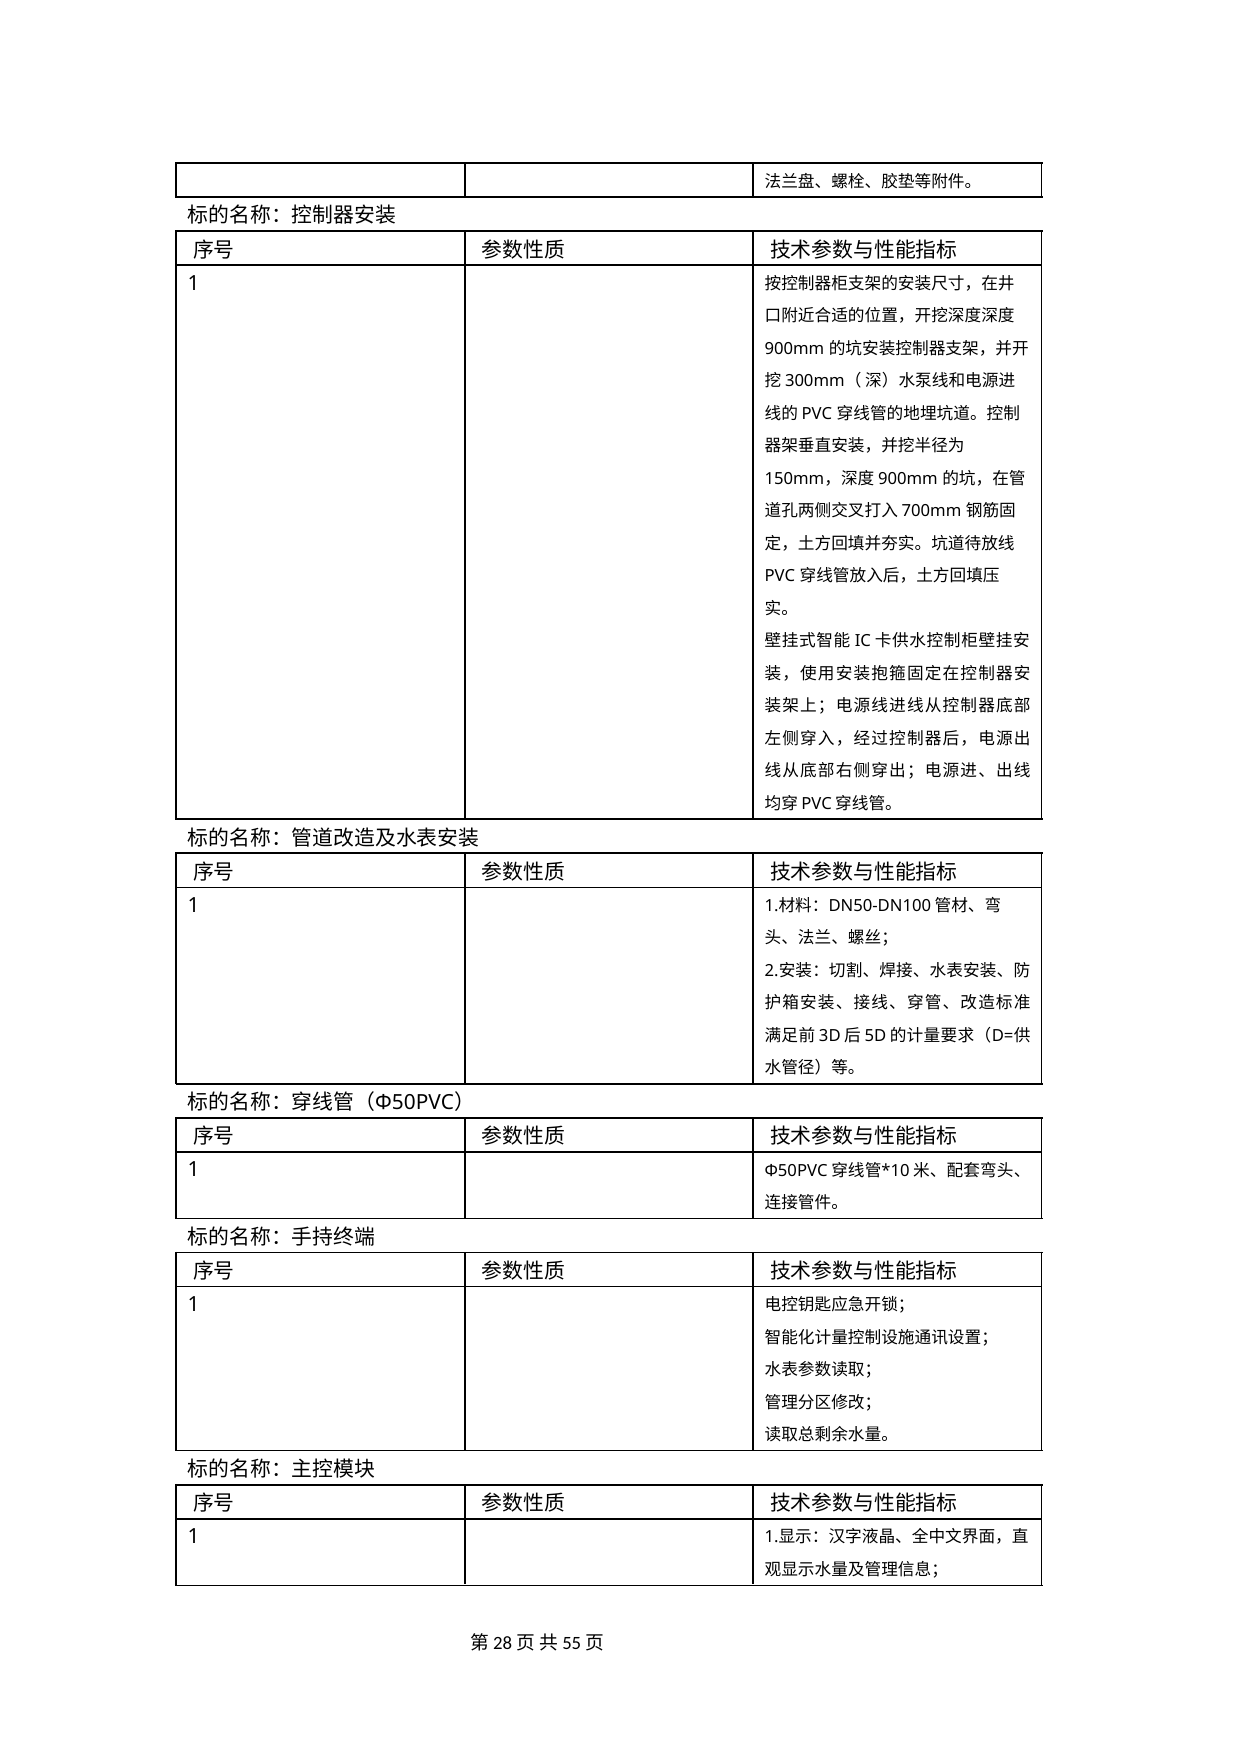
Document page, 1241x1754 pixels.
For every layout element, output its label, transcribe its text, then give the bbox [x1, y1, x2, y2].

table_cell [754, 1520, 1041, 1584]
table_cell [466, 1153, 752, 1218]
text 标的名称：手持终端 [187, 1219, 1053, 1252]
table_header 参数性质 [466, 1119, 752, 1151]
text 标的名称：主控模块 [187, 1451, 1053, 1484]
table_header 技术参数与性能指标 [754, 854, 1041, 886]
table_header 序号 [177, 854, 464, 886]
table_header 技术参数与性能指标 [754, 1253, 1041, 1286]
table_cell 1 [177, 164, 464, 196]
table_cell 1 [177, 1520, 464, 1584]
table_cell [754, 164, 1041, 196]
text 标的名称：控制器安装 [187, 198, 1053, 230]
table_header 序号 [177, 1253, 464, 1286]
table_cell Φ50PVC穿线管*10米、配套弯头、连接管件。 [754, 1153, 1041, 1218]
table_cell 1 [177, 1153, 464, 1218]
table_header 序号 [177, 1119, 464, 1151]
table_cell 1 [177, 888, 464, 1083]
table_cell 按控制器柜支架的安装尺寸，在井口附近合适的位置，开挖深度深度900mm 的坑安装控制器支架，并开挖 300mm（ 深）水泵线和电源进线的 PVC 穿线管的地埋坑道。控制器架垂直安装，并挖半径为 150mm，深度 900mm 的坑，在管道孔两侧交叉打入 700mm 钢筋固定，土方回填并夯实。坑道待放线 PVC 穿线管放入后，土方回填压实。 壁挂式智能IC卡供水控制柜壁挂安装，使用安装抱箍固定在控制器安装架上；电源线进线从控制器底部左侧穿入，经过控制器后，电源出线从底部右侧穿出；电源进、出线均穿PVC穿线管。 [754, 266, 1041, 818]
table_cell [466, 164, 752, 196]
table_header 参数性质 [466, 1486, 752, 1518]
table_header 参数性质 [466, 1253, 752, 1286]
table_header 技术参数与性能指标 [754, 1486, 1041, 1518]
table_header 技术参数与性能指标 [754, 232, 1041, 264]
table_cell 电控钥匙应急开锁； 智能化计量控制设施通讯设置； 水表参数读取； 管理分区修改； 读取总剩余水量。 [754, 1287, 1041, 1450]
table_cell [466, 266, 752, 818]
table_cell 1.材料：DN50-DN100管材、弯头、法兰、螺丝； 2.安装：切割、焊接、水表安装、防护箱安装、接线、穿管、改造标准满足前3D后5D的计量要求（D=供水管径）等。 [754, 888, 1041, 1083]
table_cell [466, 888, 752, 1083]
table_header 参数性质 [466, 854, 752, 886]
table_cell 1 [177, 1287, 464, 1450]
text 标的名称：管道改造及水表安装 [187, 820, 1053, 852]
table_cell 1 [177, 266, 464, 818]
table_header 序号 [177, 1486, 464, 1518]
text 标的名称：穿线管（Φ50PVC） [187, 1084, 1053, 1117]
table_cell [466, 1287, 752, 1450]
table_header 技术参数与性能指标 [754, 1119, 1041, 1151]
table_header 参数性质 [466, 232, 752, 264]
table_cell [466, 1520, 752, 1584]
table_header 序号 [177, 232, 464, 264]
